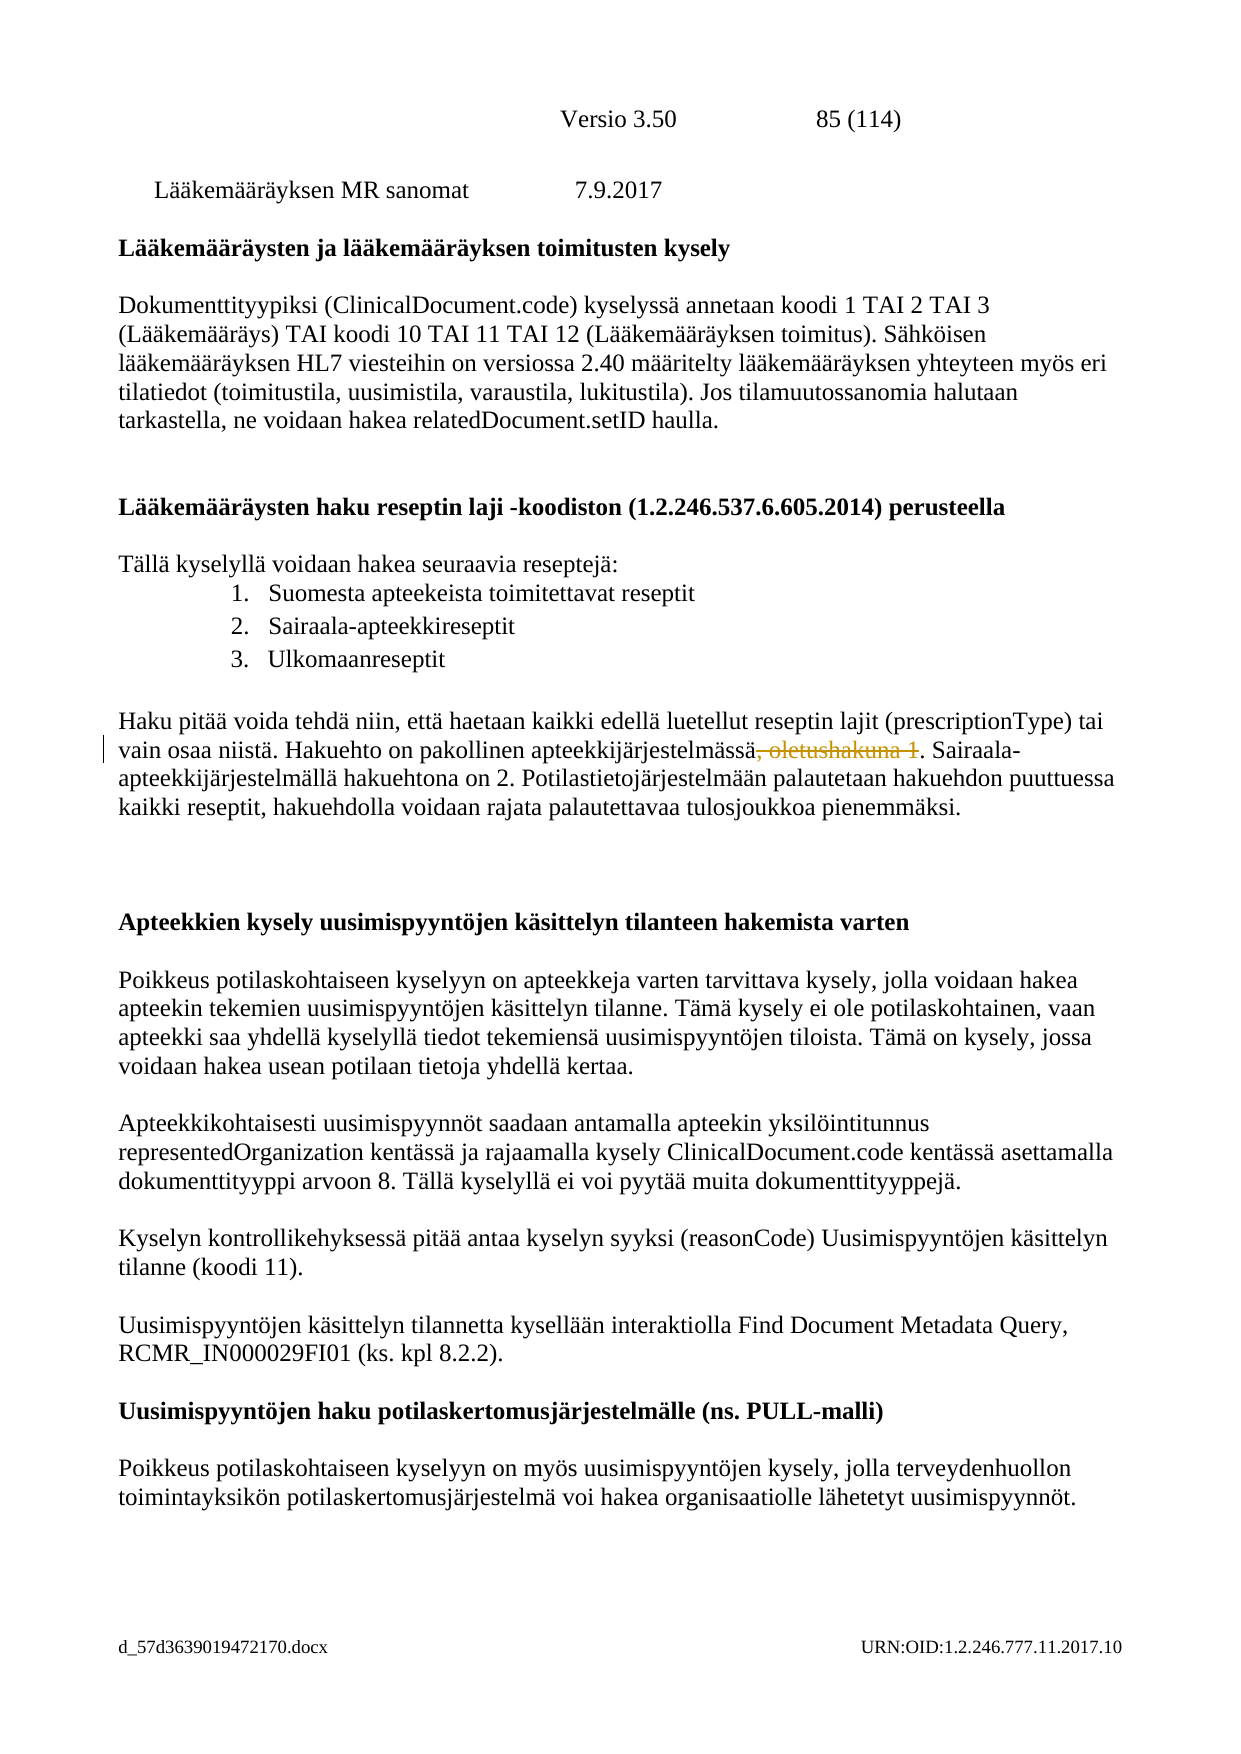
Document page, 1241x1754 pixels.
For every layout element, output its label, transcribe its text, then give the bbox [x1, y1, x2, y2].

text Poikkeus potilaskohtaiseen kyselyyn on apteekkeja varten tarvittava kysely, jolla voidaan hakea apteekin tekemien uusimispyyntöjen käsittelyn tilanne. Tämä kysely ei ole potilaskohtainen, vaan apteekki saa yhdellä kyselyllä tiedot tekemiensä uusimispyyntöjen tiloista. Tämä on kysely, jossa voidaan hakea usean potilaan tietoja yhdellä kertaa. [118, 965, 1122, 1080]
list Suomesta apteekeista toimitettavat reseptit [231, 578, 1122, 607]
text Apteekkikohtaisesti uusimispyynnöt saadaan antamalla apteekin yksilöintitunnus representedOrganization kentässä ja rajaamalla kysely ClinicalDocument.code kentässä asettamalla dokumenttityyppi arvoon 8. Tällä kyselyllä ei voi pyytää muita dokumenttityyppejä. [118, 1108, 1122, 1195]
text Tällä kyselyllä voidaan hakea seuraavia reseptejä: [118, 549, 1122, 578]
text Uusimispyyntöjen käsittelyn tilannetta kysellään interaktiolla Find Document Metadata Query, RCMR_IN000029FI01 (ks. kpl 8.2.3). [118, 1310, 1122, 1367]
text Poikkeus potilaskohtaiseen kyselyyn on myös uusimispyyntöjen kysely, jolla terveydenhuollon toimintayksikön potilaskertomusjärjestelmä voi hakea organisaatiolle lähetetyt uusimispyynnöt. [118, 1453, 1122, 1511]
text Haku pitää voida tehdä niin, että haetaan kaikki edellä luetellut reseptin lajit (prescriptionType) tai vain osaa niistä. Hakuehto on pakollinen apteekkijärjestelmässä. Sairaala-apteekkijärjestelmällä hakuehtona on 2. Potilastietojärjestelmään palautetaan hakuehdon puuttuessa kaikki reseptit, hakuehdolla voidaan rajata palautettavaa tulosjoukkoa pienemmäksi. [118, 706, 1122, 821]
text Lääkemääräysten haku reseptin laji -koodiston (1.2.246.537.6.605.2014) perusteella [118, 492, 1122, 521]
text Apteekkien kysely uusimispyyntöjen käsittelyn tilanteen hakemista varten [118, 907, 1122, 936]
list Sairaala-apteekkireseptit [231, 611, 1122, 640]
text Dokumenttityypiksi (ClinicalDocument.code) kyselyssä annetaan koodi 1 TAI 2 TAI 3 (Lääkemääräys) TAI koodi 10 TAI 11 TAI 12 (Lääkemääräyksen toimitus). Sähköisen lääkemääräyksen HL7 viesteihin on versiossa 2.40 määritelty lääkemääräyksen yhteyteen myös eri tilatiedot (toimitustila, uusimistila, varaustila, lukitustila). Jos tilamuutossanomia halutaan tarkastella, ne voidaan hakea relatedDocument.setID haulla. [118, 291, 1122, 434]
list Ulkomaanreseptit [230, 644, 1122, 673]
text Kyselyn kontrollikehyksessä pitää antaa kyselyn syyksi (reasonCode) Uusimispyyntöjen käsittelyn tilanne (koodi 11). [118, 1223, 1122, 1281]
text Uusimispyyntöjen haku potilaskertomusjärjestelmälle (ns. PULL-malli) [118, 1396, 1122, 1425]
text Lääkemääräysten ja lääkemääräyksen toimitusten kysely [118, 233, 1122, 262]
